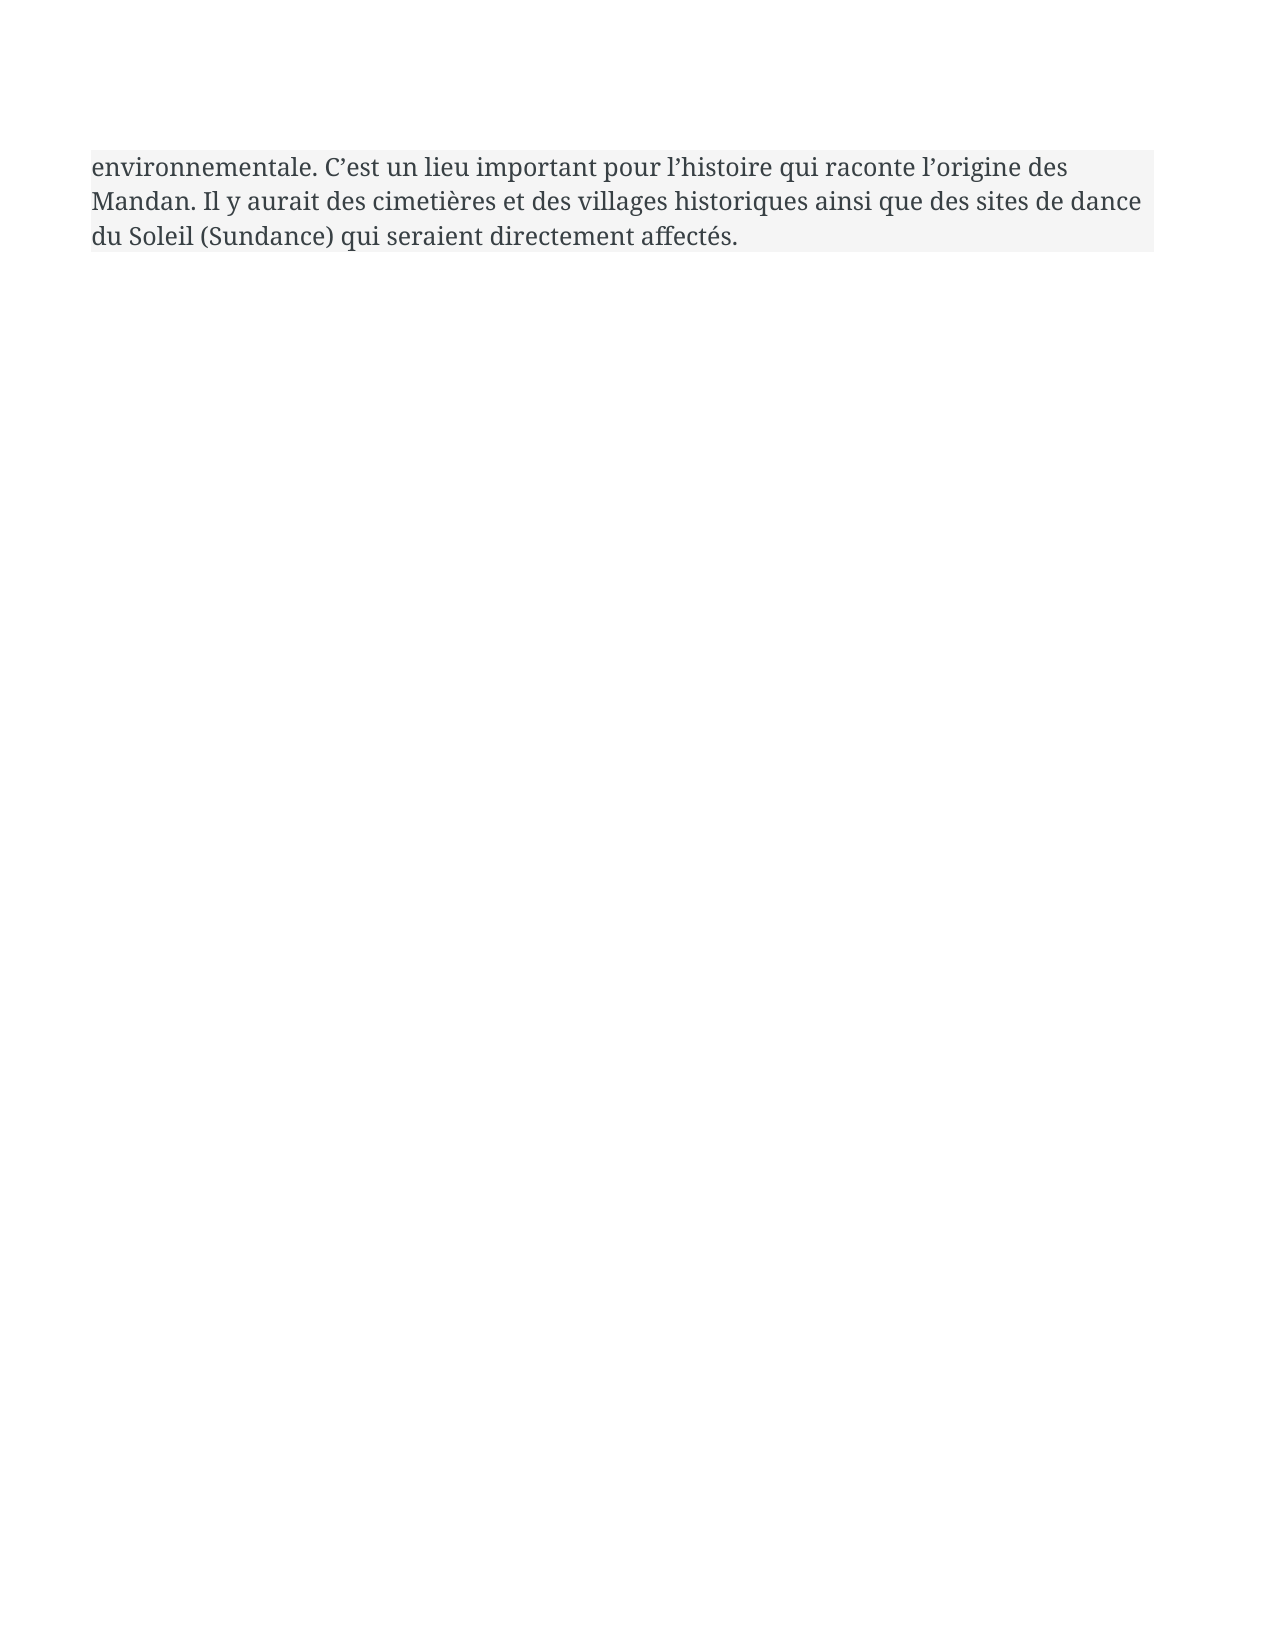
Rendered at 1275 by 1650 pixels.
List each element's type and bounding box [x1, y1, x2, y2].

text [91, 150, 1154, 252]
